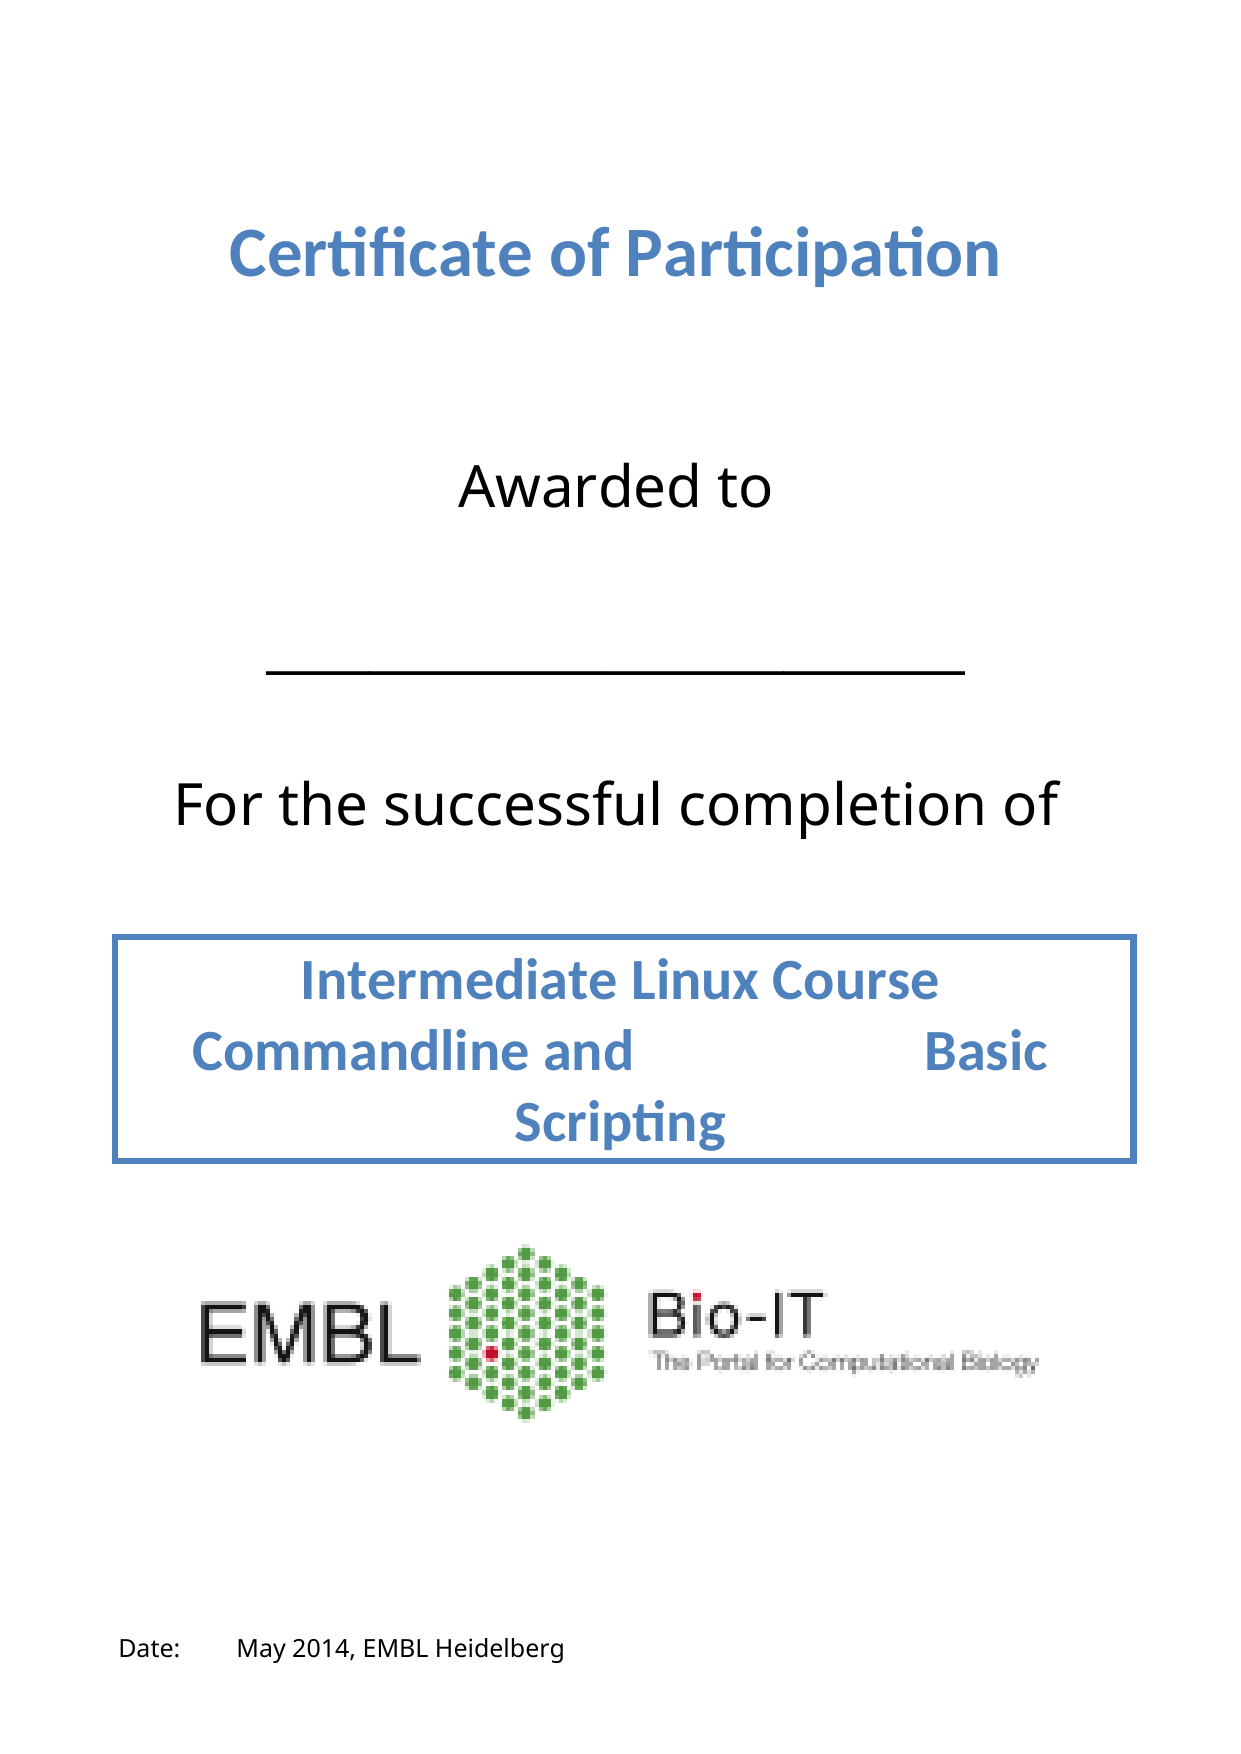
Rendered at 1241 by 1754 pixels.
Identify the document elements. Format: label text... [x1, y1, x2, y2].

text Intermediate Linux Course Commandline and Basic Scripting [118, 940, 1130, 1158]
text For the successful completion of [168, 763, 1063, 842]
text Date: May 2014, EMBL Heidelberg [118, 1631, 1122, 1665]
text ___________________________ [168, 604, 1063, 683]
picture [177, 1212, 1064, 1456]
text Certificate of Participation [168, 207, 1063, 294]
text Awarded to [168, 445, 1063, 524]
